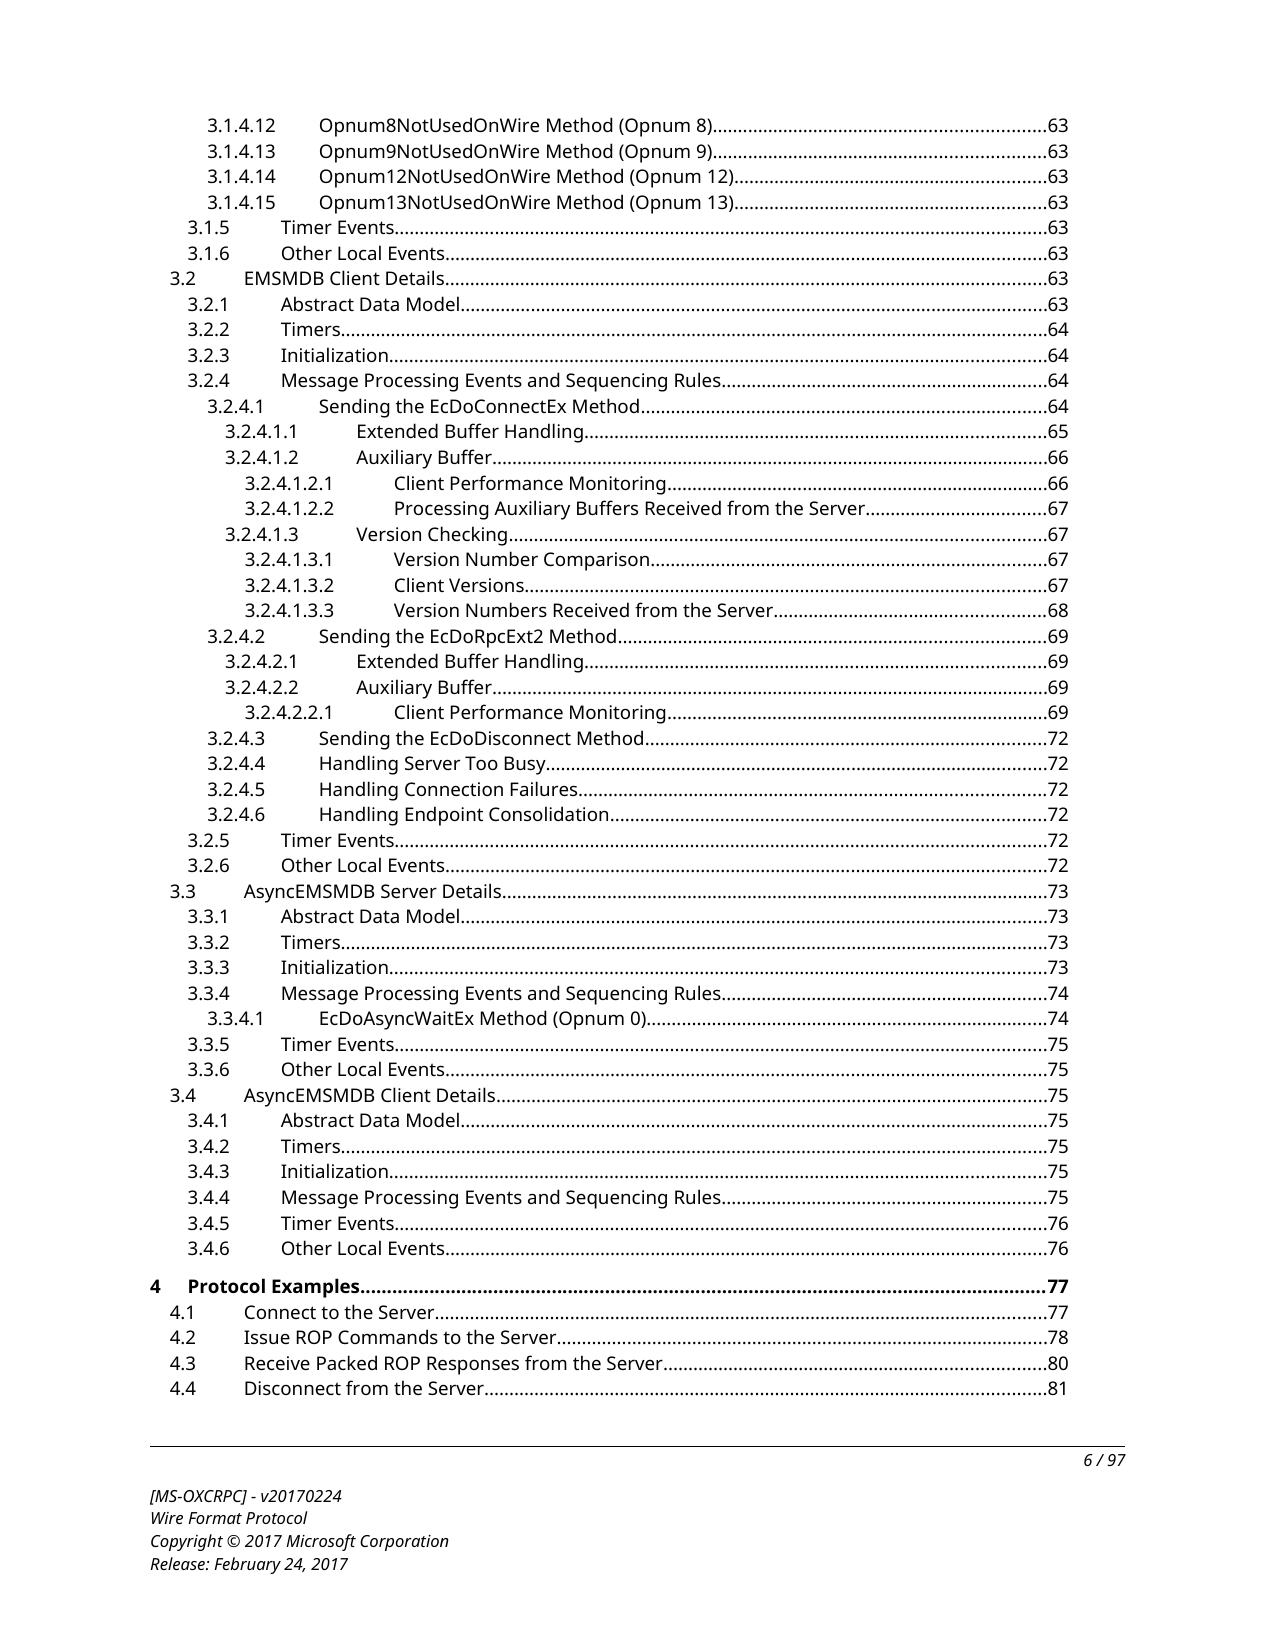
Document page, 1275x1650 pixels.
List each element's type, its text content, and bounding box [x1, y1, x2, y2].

text 3.2.4.6 Handling Endpoint Consolidation 72 [207, 802, 1078, 827]
text 3.3.6 Other Local Events 75 [187, 1057, 1078, 1082]
text 3.2.4.1.2.1 Client Performance Monitoring 66 [244, 470, 1078, 495]
text 3.4.3 Initialization 75 [187, 1159, 1078, 1184]
text 3.2.4.2.2.1 Client Performance Monitoring 69 [244, 699, 1078, 725]
text 3.2.4.1.3.3 Version Numbers Received from the Server 68 [244, 597, 1078, 623]
text 3.2.4 Message Processing Events and Sequencing Rules 64 [187, 368, 1078, 393]
text 3.1.4.15 Opnum13NotUsedOnWire Method (Opnum 13) 63 [207, 189, 1078, 214]
text 4.2 Issue ROP Commands to the Server 78 [169, 1324, 1078, 1350]
text 3.1.4.14 Opnum12NotUsedOnWire Method (Opnum 12) 63 [207, 163, 1078, 189]
text 3.2.3 Initialization 64 [187, 342, 1078, 368]
text 3.4 AsyncEMSMDB Client Details 75 [169, 1082, 1078, 1108]
text 3.3.1 Abstract Data Model 73 [187, 904, 1078, 929]
text 3.1.6 Other Local Events 63 [187, 240, 1078, 266]
text 3.2.4.2.2 Auxiliary Buffer 69 [225, 674, 1078, 699]
text 3.2.4.1.3.1 Version Number Comparison 67 [244, 546, 1078, 572]
text 3.3 AsyncEMSMDB Server Details 73 [169, 878, 1078, 904]
text 3.2.6 Other Local Events 72 [187, 853, 1078, 878]
text 3.2.4.1 Sending the EcDoConnectEx Method 64 [207, 393, 1078, 419]
text 4.3 Receive Packed ROP Responses from the Server 80 [169, 1350, 1078, 1376]
text 4.1 Connect to the Server 77 [169, 1299, 1078, 1324]
text 3.3.5 Timer Events 75 [187, 1031, 1078, 1057]
text 3.1.5 Timer Events 63 [187, 214, 1078, 240]
text 3.2.4.5 Handling Connection Failures 72 [207, 776, 1078, 802]
text 3.2.4.1.1 Extended Buffer Handling 65 [225, 419, 1078, 444]
text 3.1.4.12 Opnum8NotUsedOnWire Method (Opnum 8) 63 [207, 112, 1078, 138]
text 3.3.2 Timers 73 [187, 929, 1078, 955]
text 3.4.6 Other Local Events 76 [187, 1235, 1078, 1261]
text 3.2.5 Timer Events 72 [187, 827, 1078, 853]
text 3.2.4.2.1 Extended Buffer Handling 69 [225, 648, 1078, 674]
text 3.2.4.1.3 Version Checking 67 [225, 521, 1078, 546]
text 3.2.2 Timers 64 [187, 317, 1078, 342]
text 3.2.4.1.2.2 Processing Auxiliary Buffers Received from the Server 67 [244, 495, 1078, 521]
text 3.1.4.13 Opnum9NotUsedOnWire Method (Opnum 9) 63 [207, 138, 1078, 163]
text 3.2.1 Abstract Data Model 63 [187, 291, 1078, 317]
text 3.2 EMSMDB Client Details 63 [169, 266, 1078, 291]
text 3.3.4.1 EcDoAsyncWaitEx Method (Opnum 0) 74 [207, 1006, 1078, 1031]
text 4 Protocol Examples 77 [150, 1273, 1078, 1299]
text 3.2.4.2 Sending the EcDoRpcExt2 Method 69 [207, 623, 1078, 648]
text 3.4.2 Timers 75 [187, 1133, 1078, 1159]
text 3.4.4 Message Processing Events and Sequencing Rules 75 [187, 1184, 1078, 1210]
text 3.3.4 Message Processing Events and Sequencing Rules 74 [187, 980, 1078, 1006]
text 3.2.4.1.2 Auxiliary Buffer 66 [225, 444, 1078, 470]
text 3.3.3 Initialization 73 [187, 955, 1078, 980]
text 3.2.4.3 Sending the EcDoDisconnect Method 72 [207, 725, 1078, 751]
text 3.4.5 Timer Events 76 [187, 1210, 1078, 1235]
text 3.4.1 Abstract Data Model 75 [187, 1108, 1078, 1133]
text 3.2.4.1.3.2 Client Versions 67 [244, 572, 1078, 597]
text 3.2.4.4 Handling Server Too Busy 72 [207, 751, 1078, 776]
text 4.4 Disconnect from the Server 81 [169, 1376, 1078, 1401]
